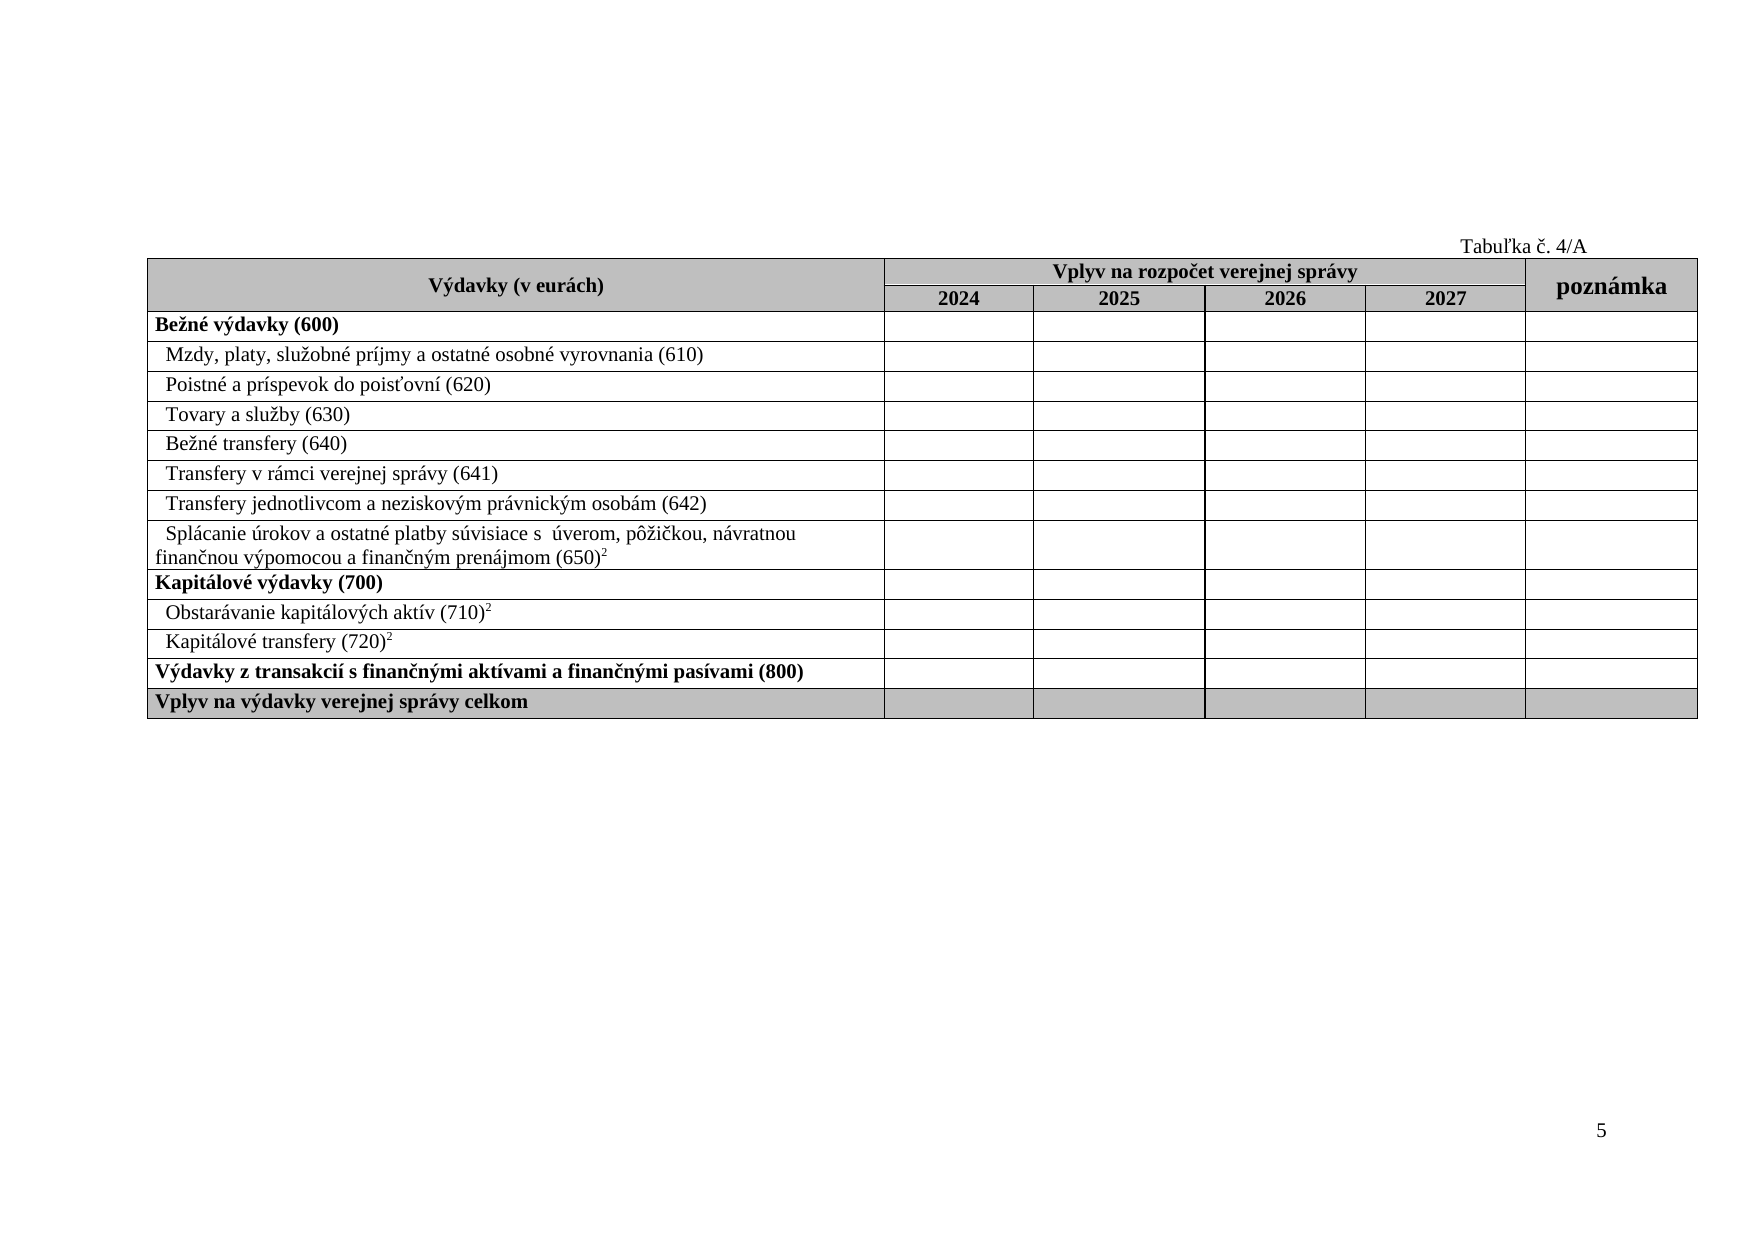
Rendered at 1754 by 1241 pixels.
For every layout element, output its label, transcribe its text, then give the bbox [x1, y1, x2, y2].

table_cell Mzdy, platy, služobné príjmy a ostatné osobné vyrovnania (610) [148, 342, 884, 371]
table_cell [1366, 689, 1525, 718]
table_cell [1366, 312, 1525, 341]
table_cell [1526, 659, 1697, 688]
table_cell [885, 431, 1033, 460]
table_cell Obstarávanie kapitálových aktív (710)2 [148, 600, 884, 628]
table_cell [1034, 659, 1204, 688]
table_cell [1206, 570, 1365, 599]
table_cell Tovary a služby (630) [148, 402, 884, 430]
table_cell [1034, 570, 1204, 599]
table_cell [1526, 431, 1697, 460]
table_cell 2026 [1206, 286, 1365, 311]
table_header Výdavky (v eurách) [148, 259, 884, 311]
table_cell [1526, 570, 1697, 599]
table_cell [1526, 630, 1697, 658]
table_cell [1034, 461, 1204, 490]
table_cell [1034, 630, 1204, 658]
table_cell [1526, 342, 1697, 371]
table_cell [1206, 600, 1365, 628]
table_cell [1034, 431, 1204, 460]
table_cell [1526, 689, 1697, 718]
table_cell [1366, 491, 1525, 520]
table_cell Transfery v rámci verejnej správy (641) [148, 461, 884, 490]
table_cell Vplyv na výdavky verejnej správy celkom [148, 689, 884, 718]
table_cell [1366, 372, 1525, 401]
table_cell [885, 461, 1033, 490]
table_cell [1206, 372, 1365, 401]
table_cell [1034, 491, 1204, 520]
table_cell [1366, 630, 1525, 658]
table_cell Poistné a príspevok do poisťovní (620) [148, 372, 884, 401]
table_cell [885, 659, 1033, 688]
table_header Vplyv na rozpočet verejnej správy [885, 259, 1525, 284]
table_cell [1034, 372, 1204, 401]
table_cell [885, 689, 1033, 718]
table_cell [1206, 342, 1365, 371]
text Tabuľka č. 4/A [148, 234, 1606, 258]
table_cell [885, 521, 1033, 569]
table_cell Splácanie úrokov a ostatné platby súvisiace s úverom, pôžičkou, návratnou finančnou výpomocou a finančným prenájmom (650)2 [148, 521, 884, 569]
table_cell Kapitálové výdavky (700) [148, 570, 884, 599]
table_cell [885, 402, 1033, 430]
table_cell [1034, 402, 1204, 430]
table_cell 2027 [1366, 286, 1525, 311]
table_header poznámka [1526, 259, 1697, 311]
table_cell 2024 [885, 286, 1033, 311]
table_cell [1526, 372, 1697, 401]
table_cell [885, 600, 1033, 628]
table_cell [1526, 491, 1697, 520]
table_cell [1366, 461, 1525, 490]
table_cell [1366, 431, 1525, 460]
table_cell Transfery jednotlivcom a neziskovým právnickým osobám (642) [148, 491, 884, 520]
table_cell [1206, 431, 1365, 460]
table_cell Výdavky z transakcií s finančnými aktívami a finančnými pasívami (800) [148, 659, 884, 688]
table_cell [1206, 630, 1365, 658]
table_cell [1526, 461, 1697, 490]
table_cell Kapitálové transfery (720)2 [148, 630, 884, 658]
table_cell [1366, 521, 1525, 569]
table_cell [1206, 491, 1365, 520]
table_cell [1206, 402, 1365, 430]
table_cell [885, 570, 1033, 599]
table_cell [1206, 521, 1365, 569]
table_cell [1034, 521, 1204, 569]
table_cell [1034, 600, 1204, 628]
table_cell [1034, 689, 1204, 718]
table_cell [885, 491, 1033, 520]
table_cell Bežné transfery (640) [148, 431, 884, 460]
table_cell [1526, 521, 1697, 569]
table_cell [1366, 600, 1525, 628]
table_cell 2025 [1034, 286, 1204, 311]
table_cell [1366, 402, 1525, 430]
table_cell [885, 630, 1033, 658]
table_cell [1526, 402, 1697, 430]
table_cell [1206, 689, 1365, 718]
table_cell [1366, 570, 1525, 599]
table_cell Bežné výdavky (600) [148, 312, 884, 341]
table_cell [1366, 342, 1525, 371]
table_cell [1366, 659, 1525, 688]
table_cell [885, 312, 1033, 341]
table_cell [1034, 342, 1204, 371]
table_cell [1526, 600, 1697, 628]
table_cell [1206, 659, 1365, 688]
table_cell [1526, 312, 1697, 341]
table_cell [1206, 461, 1365, 490]
table_cell [885, 342, 1033, 371]
table_cell [885, 372, 1033, 401]
table_cell [1206, 312, 1365, 341]
table_cell [1034, 312, 1204, 341]
